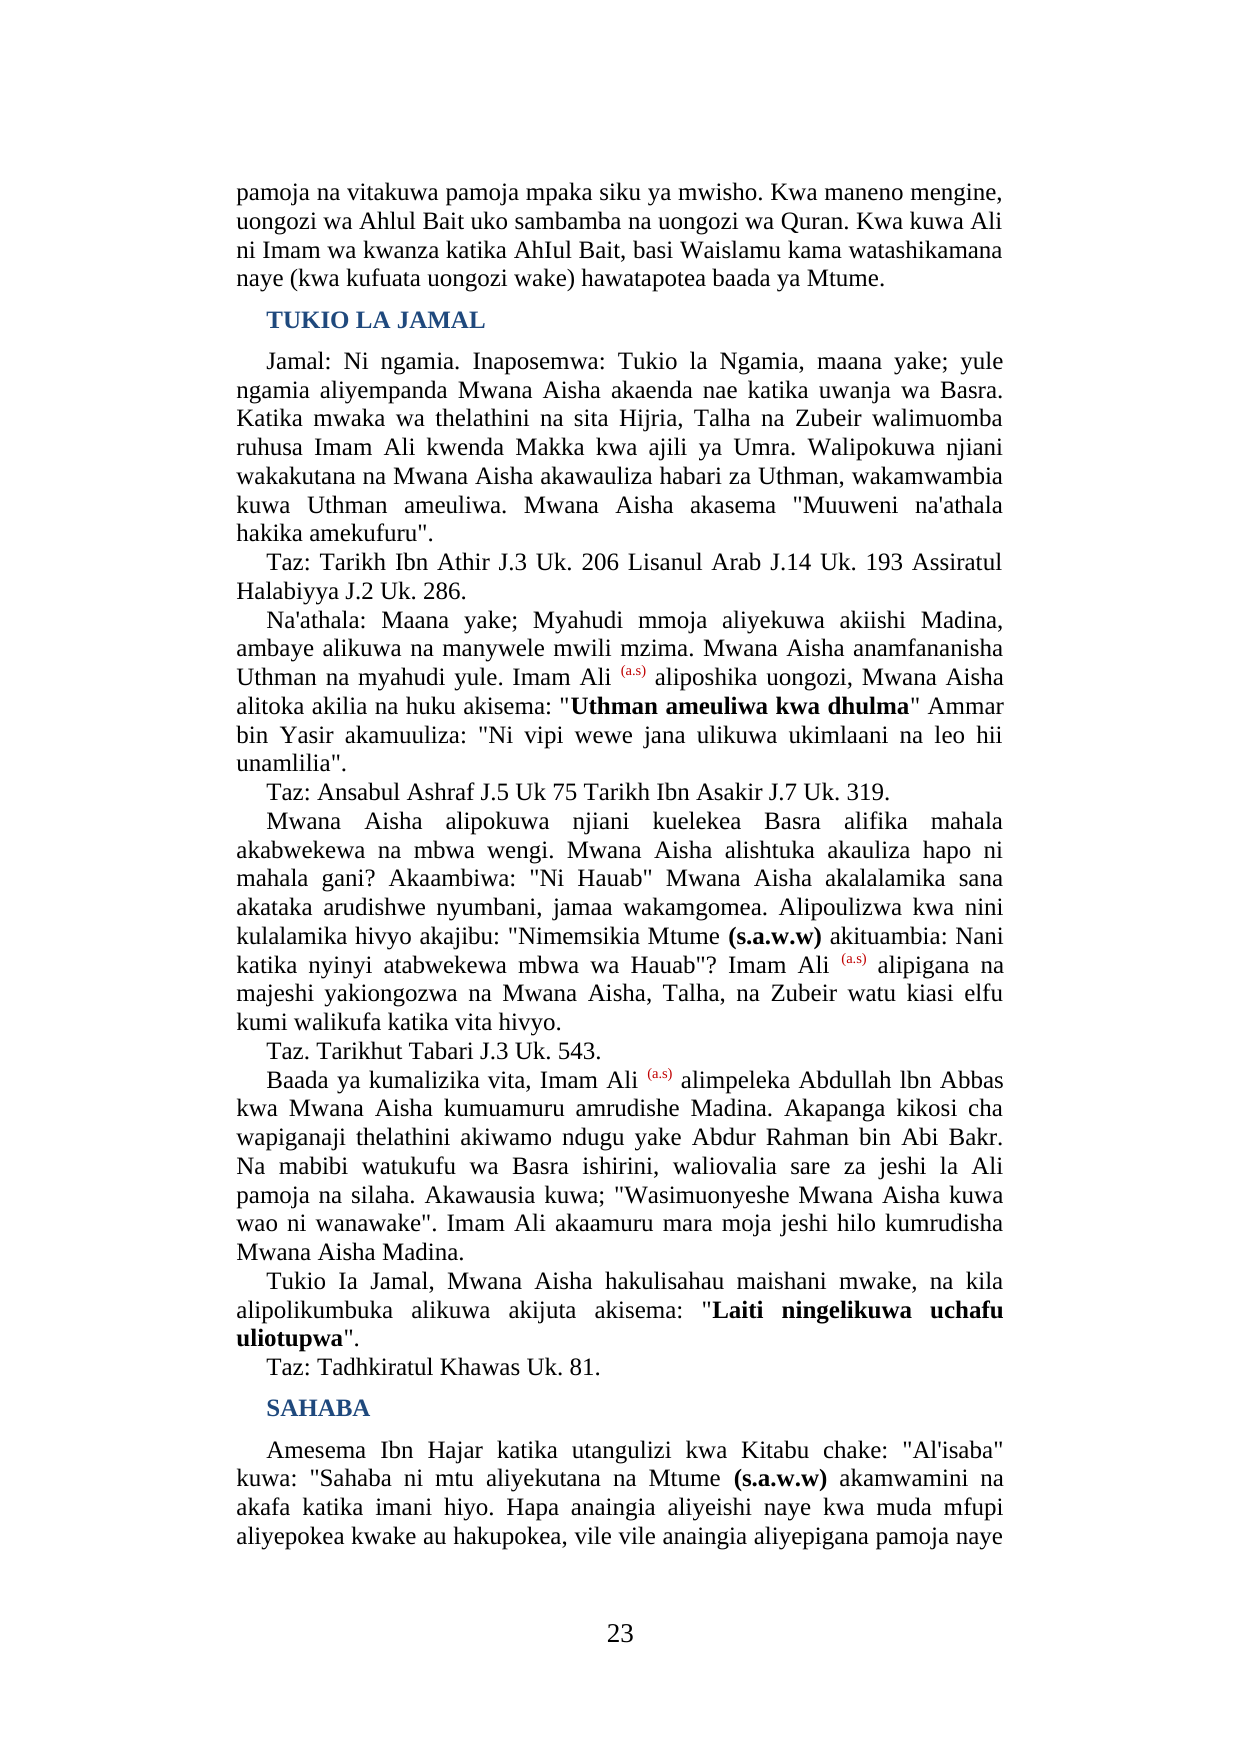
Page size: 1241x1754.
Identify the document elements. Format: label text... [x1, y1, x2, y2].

text Tukio Ia Jamal, Mwana Aisha hakulisahau maishani mwake, na kila alipolikumbuka alikuwa akijuta akisema: "Laiti ningelikuwa uchafu uliotupwa". [236, 1266, 1004, 1352]
text Taz: Ansabul Ashraf J.5 Uk 75 Tarikh Ibn Asakir J.7 Uk. 319. [236, 777, 1004, 806]
text Jamal: Ni ngamia. Inaposemwa: Tukio la Ngamia, maana yake; yule ngamia aliyempanda Mwana Aisha akaenda nae katika uwanja wa Basra. Katika mwaka wa thelathini na sita Hijria, Talha na Zubeir walimuomba ruhusa Imam Ali kwenda Makka kwa ajili ya Umra. Walipokuwa njiani wakakutana na Mwana Aisha akawauliza habari za Uthman, wakamwambia kuwa Uthman ameuliwa. Mwana Aisha akasema "Muuweni na'athala hakika amekufuru". [236, 346, 1004, 547]
text Taz. Tarikhut Tabari J.3 Uk. 543. [236, 1036, 1004, 1065]
text Taz: Tarikh Ibn Athir J.3 Uk. 206 Lisanul Arab J.14 Uk. 193 Assiratul Halabiyya J.2 Uk. 286. [236, 547, 1004, 605]
subtitle SAHABA [236, 1393, 1004, 1422]
text Na'athala: Maana yake; Myahudi mmoja aliyekuwa akiishi Madina, ambaye alikuwa na manywele mwili mzima. Mwana Aisha anamfananisha Uthman na myahudi yule. Imam Ali (a.s) aliposhika uongozi, Mwana Aisha alitoka akilia na huku akisema: "Uthman ameuliwa kwa dhulma" Ammar bin Yasir akamuuliza: "Ni vipi wewe jana ulikuwa ukimlaani na leo hii unamlilia". [236, 605, 1004, 777]
text Mwana Aisha alipokuwa njiani kuelekea Basra alifika mahala akabwekewa na mbwa wengi. Mwana Aisha alishtuka akauliza hapo ni mahala gani? Akaambiwa: "Ni Hauab" Mwana Aisha akalalamika sana akataka arudishwe nyumbani, jamaa wakamgomea. Alipoulizwa kwa nini kulalamika hivyo akajibu: "Nimemsikia Mtume (s.a.w.w) akituambia: Nani katika nyinyi atabwekewa mbwa wa Hauab"? Imam Ali (a.s) alipigana na majeshi yakiongozwa na Mwana Aisha, Talha, na Zubeir watu kiasi elfu kumi walikufa katika vita hivyo. [236, 806, 1004, 1036]
subtitle TUKIO LA JAMAL [236, 305, 1004, 333]
text Baada ya kumalizika vita, Imam Ali (a.s) alimpeleka Abdullah lbn Abbas kwa Mwana Aisha kumuamuru amrudishe Madina. Akapanga kikosi cha wapiganaji thelathini akiwamo ndugu yake Abdur Rahman bin Abi Bakr. Na mabibi watukufu wa Basra ishirini, waliovalia sare za jeshi la Ali pamoja na silaha. Akawausia kuwa; "Wasimuonyeshe Mwana Aisha kuwa wao ni wanawake". Imam Ali akaamuru mara moja jeshi hilo kumrudisha Mwana Aisha Madina. [236, 1065, 1004, 1266]
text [236, 177, 1004, 292]
text Taz: Tadhkiratul Khawas Uk. 81. [236, 1352, 1004, 1381]
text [236, 1435, 1004, 1550]
